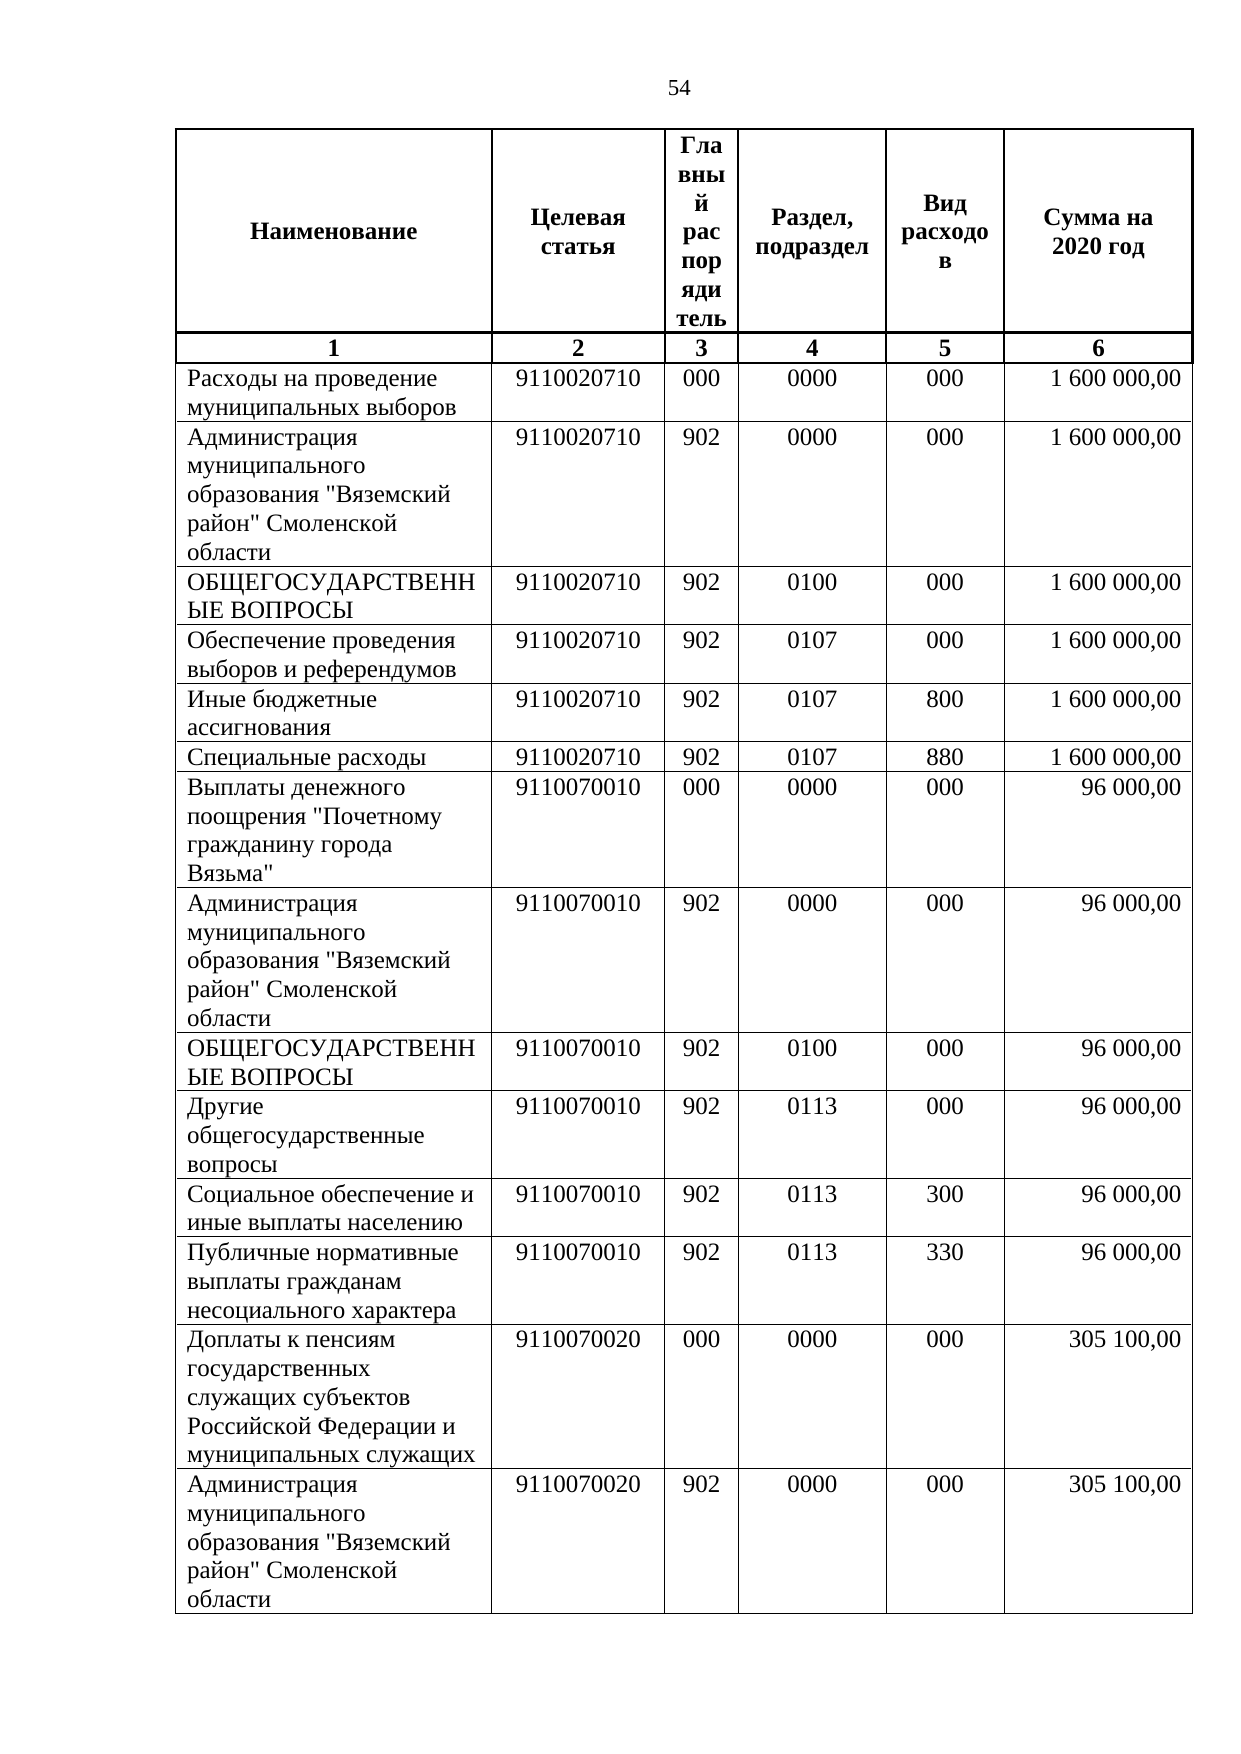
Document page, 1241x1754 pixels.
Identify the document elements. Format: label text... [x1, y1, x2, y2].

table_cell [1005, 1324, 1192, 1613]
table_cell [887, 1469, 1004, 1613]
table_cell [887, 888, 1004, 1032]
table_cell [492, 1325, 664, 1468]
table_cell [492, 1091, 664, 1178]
table_cell 3 [666, 334, 737, 362]
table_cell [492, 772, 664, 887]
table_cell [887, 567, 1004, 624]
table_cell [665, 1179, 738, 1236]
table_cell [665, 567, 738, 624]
table_cell 2 [493, 334, 664, 362]
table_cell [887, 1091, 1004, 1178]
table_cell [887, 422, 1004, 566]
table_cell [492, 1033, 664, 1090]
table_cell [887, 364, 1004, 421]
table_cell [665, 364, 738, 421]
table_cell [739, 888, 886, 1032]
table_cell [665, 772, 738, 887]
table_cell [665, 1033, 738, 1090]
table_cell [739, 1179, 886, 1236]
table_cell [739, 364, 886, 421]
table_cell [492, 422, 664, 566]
table_cell 5 [887, 334, 1003, 362]
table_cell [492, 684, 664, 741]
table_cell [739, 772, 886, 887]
table_header Сумма на 2020 год [1005, 130, 1191, 331]
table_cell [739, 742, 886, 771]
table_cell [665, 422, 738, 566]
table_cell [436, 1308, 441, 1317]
table_header Целевая статья [493, 130, 664, 331]
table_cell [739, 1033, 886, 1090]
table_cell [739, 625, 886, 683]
table_cell 1 [177, 334, 491, 362]
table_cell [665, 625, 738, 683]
table_header Главный распорядитель [666, 130, 737, 331]
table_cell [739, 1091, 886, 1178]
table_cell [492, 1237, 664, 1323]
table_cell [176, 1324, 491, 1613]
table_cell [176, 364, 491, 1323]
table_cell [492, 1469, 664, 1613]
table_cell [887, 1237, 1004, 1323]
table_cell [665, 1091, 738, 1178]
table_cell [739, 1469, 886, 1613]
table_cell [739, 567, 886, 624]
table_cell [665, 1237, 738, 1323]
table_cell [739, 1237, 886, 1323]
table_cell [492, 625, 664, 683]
table_header Вид расходов [887, 130, 1003, 331]
table_header Раздел, подраздел [739, 130, 885, 331]
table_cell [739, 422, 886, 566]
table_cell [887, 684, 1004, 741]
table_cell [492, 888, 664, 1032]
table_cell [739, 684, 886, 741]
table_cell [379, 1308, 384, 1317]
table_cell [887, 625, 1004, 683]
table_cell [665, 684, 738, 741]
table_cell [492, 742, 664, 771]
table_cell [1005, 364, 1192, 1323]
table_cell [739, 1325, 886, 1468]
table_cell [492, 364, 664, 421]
table_cell 4 [739, 334, 885, 362]
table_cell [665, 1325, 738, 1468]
table_cell 6 [1005, 334, 1191, 362]
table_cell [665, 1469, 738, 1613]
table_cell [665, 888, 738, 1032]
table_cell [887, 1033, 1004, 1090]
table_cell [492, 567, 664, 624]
table_header Наименование [177, 130, 491, 331]
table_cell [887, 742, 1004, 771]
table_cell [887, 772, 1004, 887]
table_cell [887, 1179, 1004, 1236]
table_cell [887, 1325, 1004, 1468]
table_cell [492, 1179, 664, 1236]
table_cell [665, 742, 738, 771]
